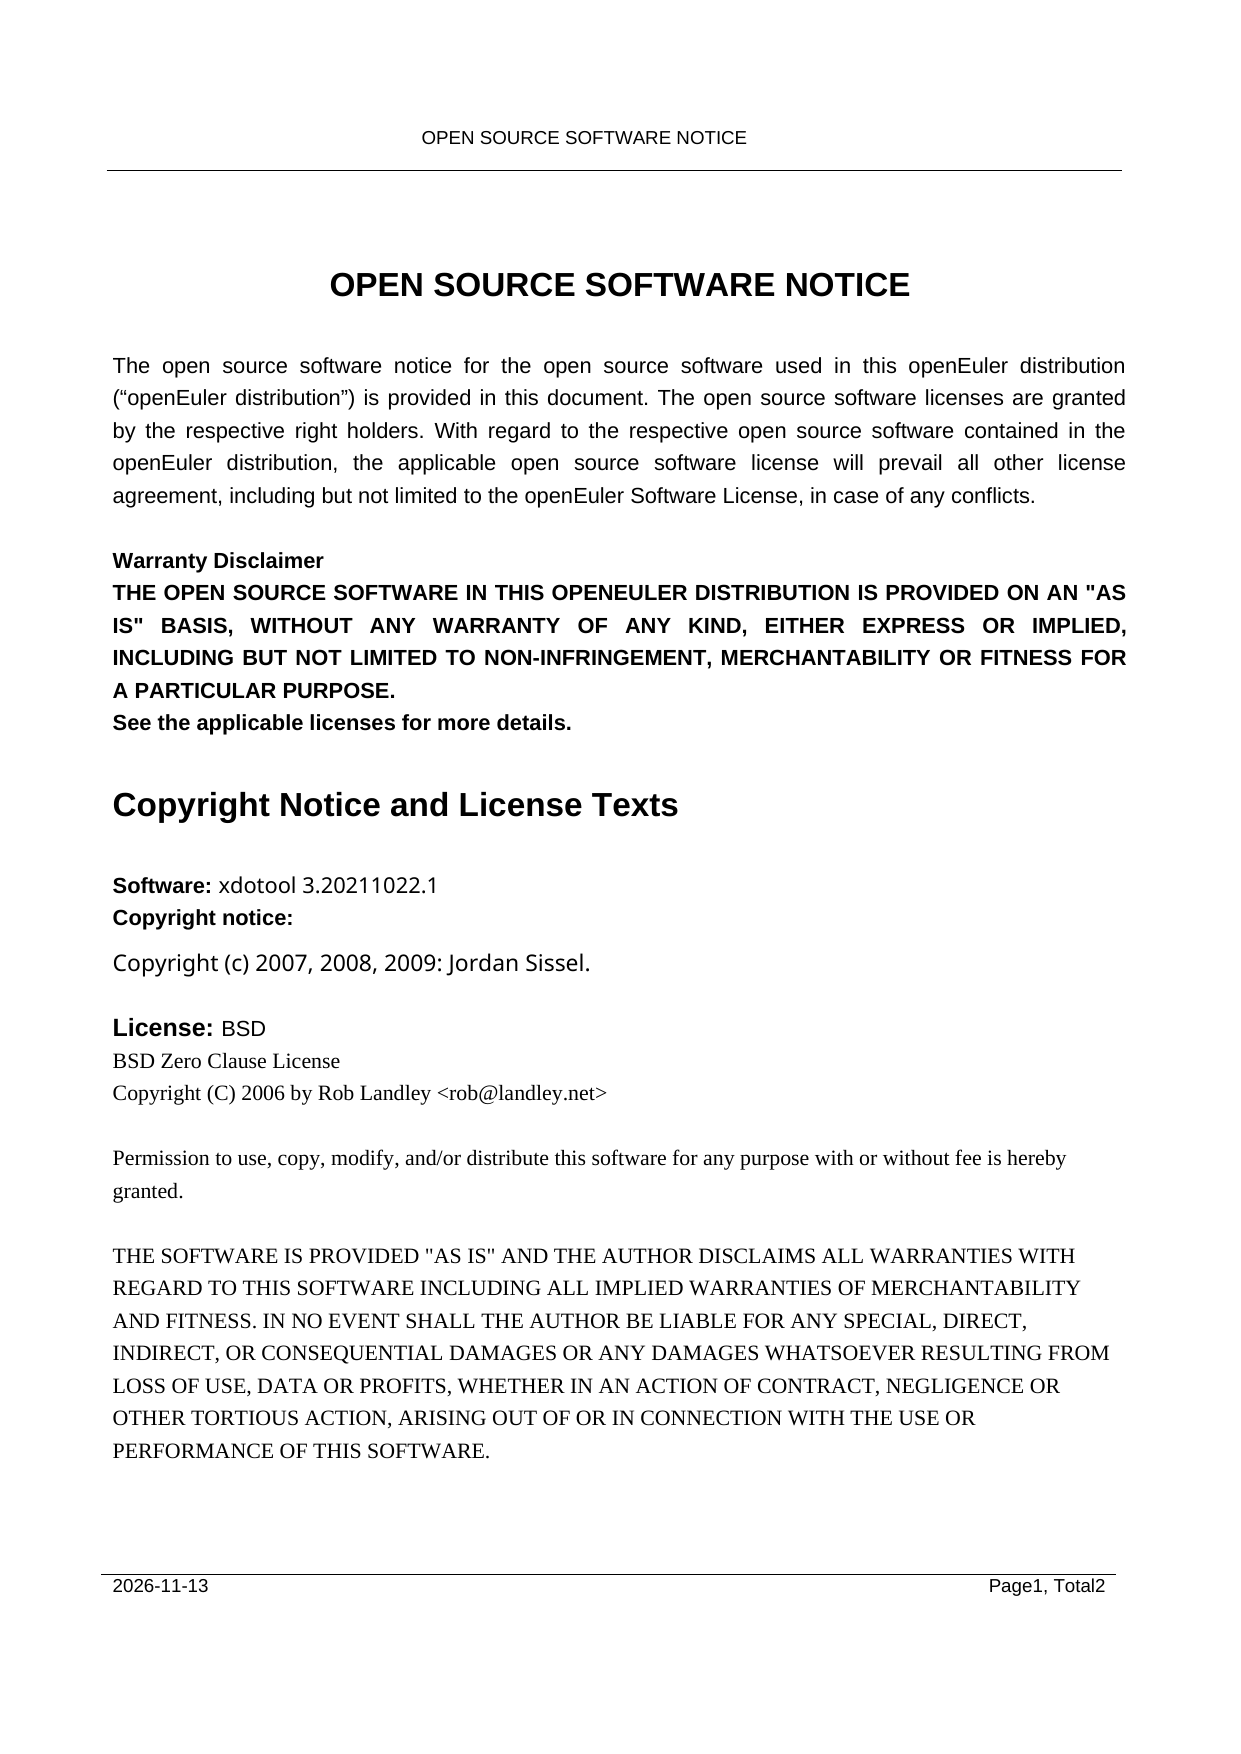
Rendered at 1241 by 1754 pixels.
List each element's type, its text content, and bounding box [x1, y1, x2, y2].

text BSD Zero Clause License Copyright (C) 2006 by Rob Landley <rob@landley.net> Permission to use, copy, modify, and/or distribute this software for any purpose with or without fee is hereby granted. THE SOFTWARE IS PROVIDED "AS IS" AND THE AUTHOR DISCLAIMS ALL WARRANTIES WITH REGARD TO THIS SOFTWARE INCLUDING ALL IMPLIED WARRANTIES OF MERCHANTABILITY AND FITNESS. IN NO EVENT SHALL THE AUTHOR BE LIABLE FOR ANY SPECIAL, DIRECT, INDIRECT, OR CONSEQUENTIAL DAMAGES OR ANY DAMAGES WHATSOEVER RESULTING FROM LOSS OF USE, DATA OR PROFITS, WHETHER IN AN ACTION OF CONTRACT, NEGLIGENCE OR OTHER TORTIOUS ACTION, ARISING OUT OF OR IN CONNECTION WITH THE USE OR PERFORMANCE OF THIS SOFTWARE. [112, 1044, 1128, 1499]
text License: BSD [112, 1012, 1128, 1044]
text Warranty Disclaimer [112, 544, 1128, 576]
text Copyright (c) 2007, 2008, 2009: Jordan Sissel. [112, 947, 1128, 1012]
text The open source software notice for the open source software used in this openEuler distribution (“openEuler distribution”) is provided in this document. The open source software licenses are granted by the respective right holders. With regard to the respective open source software contained in the openEuler distribution, the applicable open source software license will prevail all other license agreement, including but not limited to the openEuler Software License, in case of any conflicts. [112, 349, 1128, 511]
title Software: xdotool 3.20211022.1 [112, 869, 1128, 901]
text THE OPEN SOURCE SOFTWARE IN THIS OPENEULER DISTRIBUTION IS PROVIDED ON AN "AS IS" BASIS, WITHOUT ANY WARRANTY OF ANY KIND, EITHER EXPRESS OR IMPLIED, INCLUDING BUT NOT LIMITED TO NON-INFRINGEMENT, MERCHANTABILITY OR FITNESS FOR A PARTICULAR PURPOSE. See the applicable licenses for more details. [112, 576, 1128, 739]
text Copyright notice: [112, 901, 1128, 934]
text Copyright Notice and License Texts [112, 771, 1128, 836]
text OPEN SOURCE SOFTWARE NOTICE [112, 251, 1128, 316]
